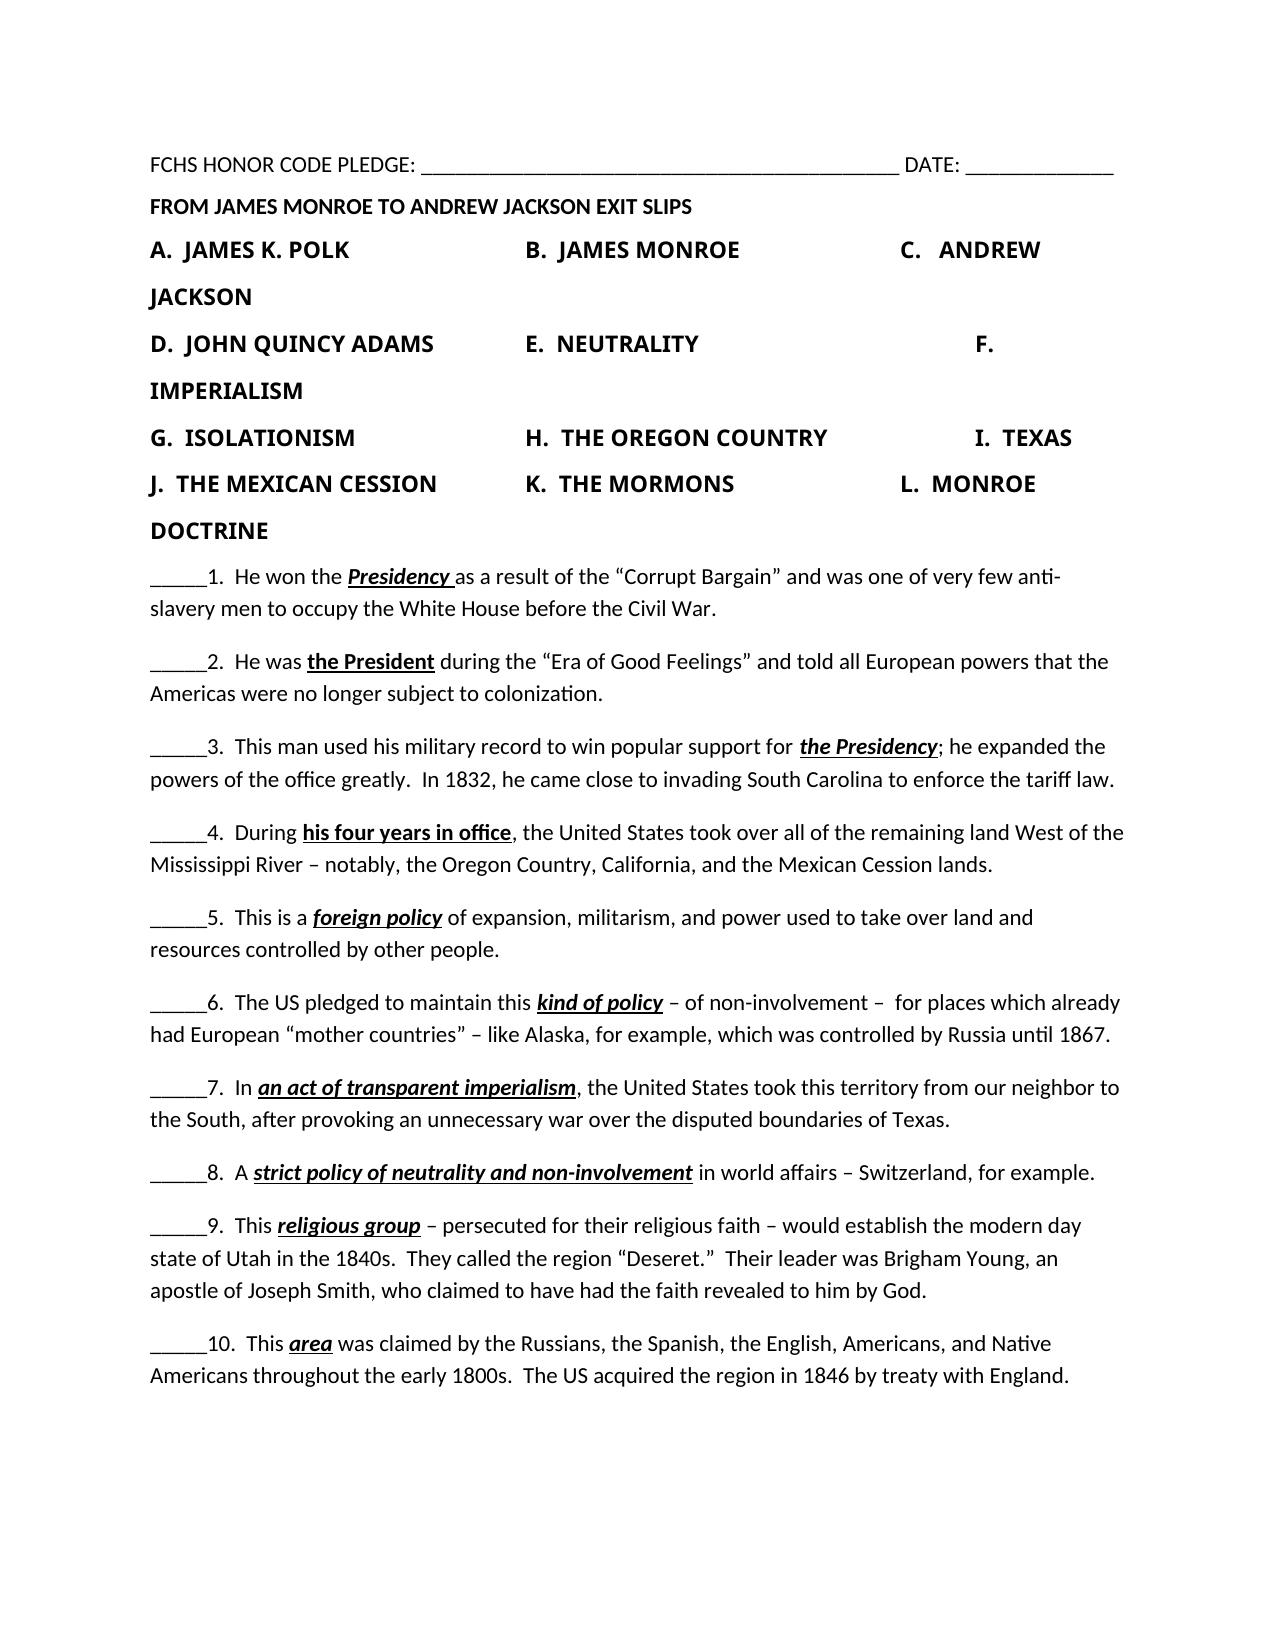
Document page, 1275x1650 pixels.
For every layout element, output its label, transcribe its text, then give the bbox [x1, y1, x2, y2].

text _____7. In an act of transparent imperialism, the United States took this territory from our neighbor to the South, after provoking an unnecessary war over the disputed boundaries of Texas. [150, 1073, 1125, 1133]
text _____6. The US pledged to maintain this kind of policy – of non-involvement – for places which already had European “mother countries” – like Alaska, for example, which was controlled by Russia until 1867. [150, 988, 1125, 1048]
text _____5. This is a foreign policy of expansion, militarism, and power used to take over land and resources controlled by other people. [150, 903, 1125, 963]
text _____9. This religious group – persecuted for their religious faith – would establish the modern day state of Utah in the 1840s. They called the region “Deseret.” Their leader was Brigham Young, an apostle of Joseph Smith, who claimed to have had the faith revealed to him by God. [150, 1212, 1125, 1304]
text A. JAMES K. POLK B. JAMES MONROE C. ANDREW JACKSON [150, 234, 1125, 312]
text _____10. This area was claimed by the Russians, the Spanish, the English, Americans, and Native Americans throughout the early 1800s. The US acquired the region in 1846 by treaty with England. [150, 1329, 1125, 1389]
text FROM JAMES MONROE TO ANDREW JACKSON EXIT SLIPS [150, 192, 1125, 220]
text _____3. This man used his military record to win popular support for the Presidency; he expanded the powers of the office greatly. In 1832, he came close to invading South Carolina to enforce the tariff law. [150, 732, 1125, 793]
text _____8. A strict policy of neutrality and non-involvement in world affairs – Switzerland, for example. [150, 1158, 1125, 1187]
text J. THE MEXICAN CESSION K. THE MORMONS L. MONROE DOCTRINE [150, 468, 1125, 546]
text _____1. He won the Presidency as a result of the “Corrupt Bargain” and was one of very few anti-slavery men to occupy the White House before the Civil War. [150, 562, 1125, 622]
text G. ISOLATIONISM H. THE OREGON COUNTRY I. TEXAS [150, 421, 1125, 453]
text D. JOHN QUINCY ADAMS E. NEUTRALITY F. IMPERIALISM [150, 328, 1125, 406]
text FCHS HONOR CODE PLEDGE: __________________________________________ DATE: _____________ [150, 150, 1125, 178]
text _____2. He was the President during the “Era of Good Feelings” and told all European powers that the Americas were no longer subject to colonization. [150, 647, 1125, 707]
text _____4. During his four years in office, the United States took over all of the remaining land West of the Mississippi River – notably, the Oregon Country, California, and the Mexican Cession lands. [150, 818, 1125, 878]
